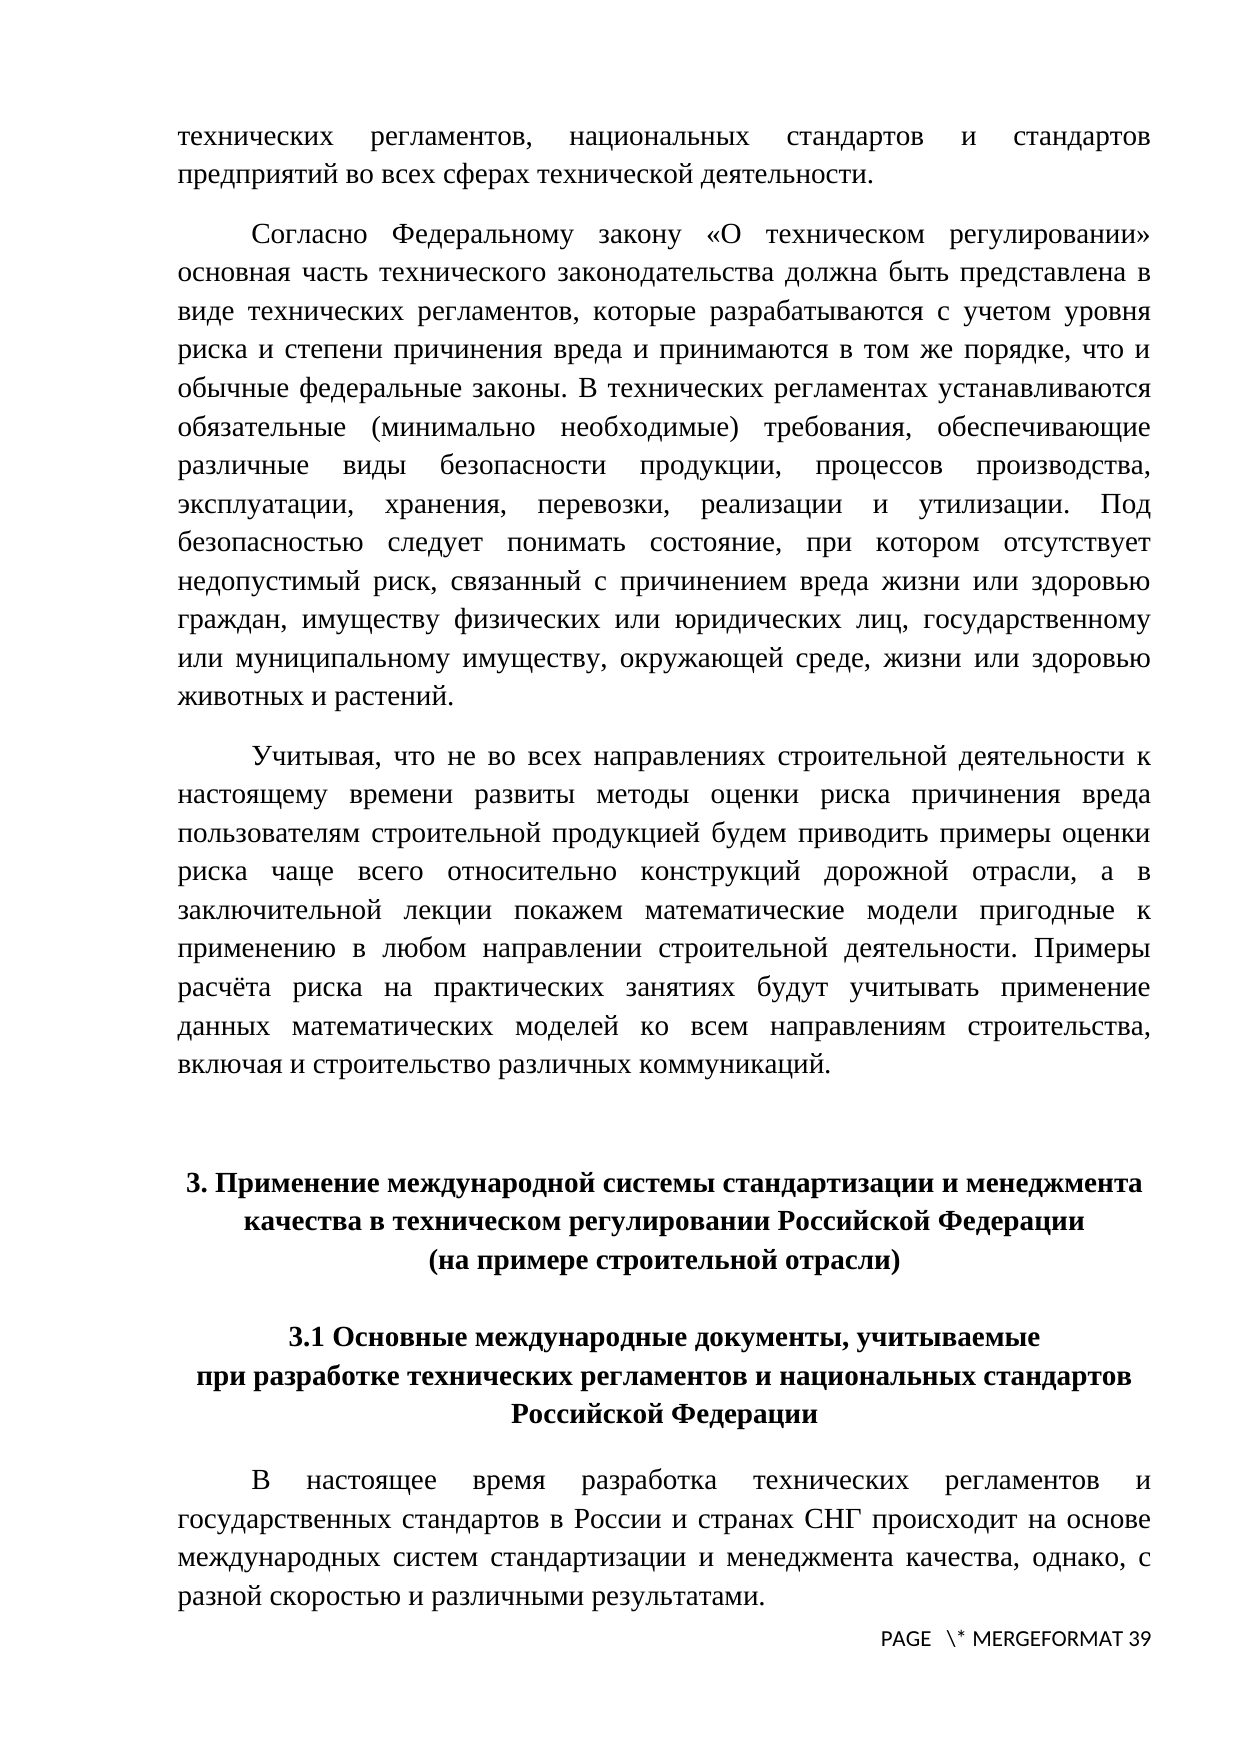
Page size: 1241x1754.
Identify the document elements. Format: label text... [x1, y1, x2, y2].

text В настоящее время разработка технических регламентов и государственных стандартов в России и странах СНГ происходит на основе международных систем стандартизации и менеджмента качества, однако, с разной скоростью и различными результатами. [177, 1462, 1152, 1612]
text 3. Применение международной системы стандартизации и менеджмента [177, 1165, 1152, 1198]
text (на примере строительной отрасли) [177, 1242, 1152, 1276]
text Учитывая, что не во всех направлениях строительной деятельности к настоящему времени развиты методы оценки риска причинения вреда пользователям строительной продукцией будем приводить примеры оценки риска чаще всего относительно конструкций дорожной отрасли, а в заключительной лекции покажем математические модели пригодные к применению в любом направлении строительной деятельности. Примеры расчёта риска на практических занятиях будут учитывать применение данных математических моделей ко всем направлениям строительства, включая и строительство различных коммуникаций. [177, 738, 1152, 1080]
text Российской Федерации [177, 1396, 1152, 1430]
text 3.1 Основные международные документы, учитываемые [177, 1319, 1152, 1353]
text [177, 118, 1152, 190]
text Согласно Федеральному закону «О техническом регулировании» основная часть технического законодательства должна быть представлена в виде технических регламентов, которые разрабатываются с учетом уровня риска и степени причинения вреда и принимаются в том же порядке, что и обычные федеральные законы. В технических регламентах устанавливаются обязательные (минимально необходимые) требования, обеспечивающие различные виды безопасности продукции, процессов производства, эксплуатации, хранения, перевозки, реализации и утилизации. Под безопасностью следует понимать состояние, при котором отсутствует недопустимый риск, связанный с причинением вреда жизни или здоровью граждан, имуществу физических или юридических лиц, государственному или муниципальному имуществу, окружающей среде, жизни или здоровью животных и растений. [177, 216, 1152, 712]
text при разработке технических регламентов и национальных стандартов [177, 1358, 1152, 1391]
text качества в техническом регулировании Российской Федерации [177, 1203, 1152, 1237]
